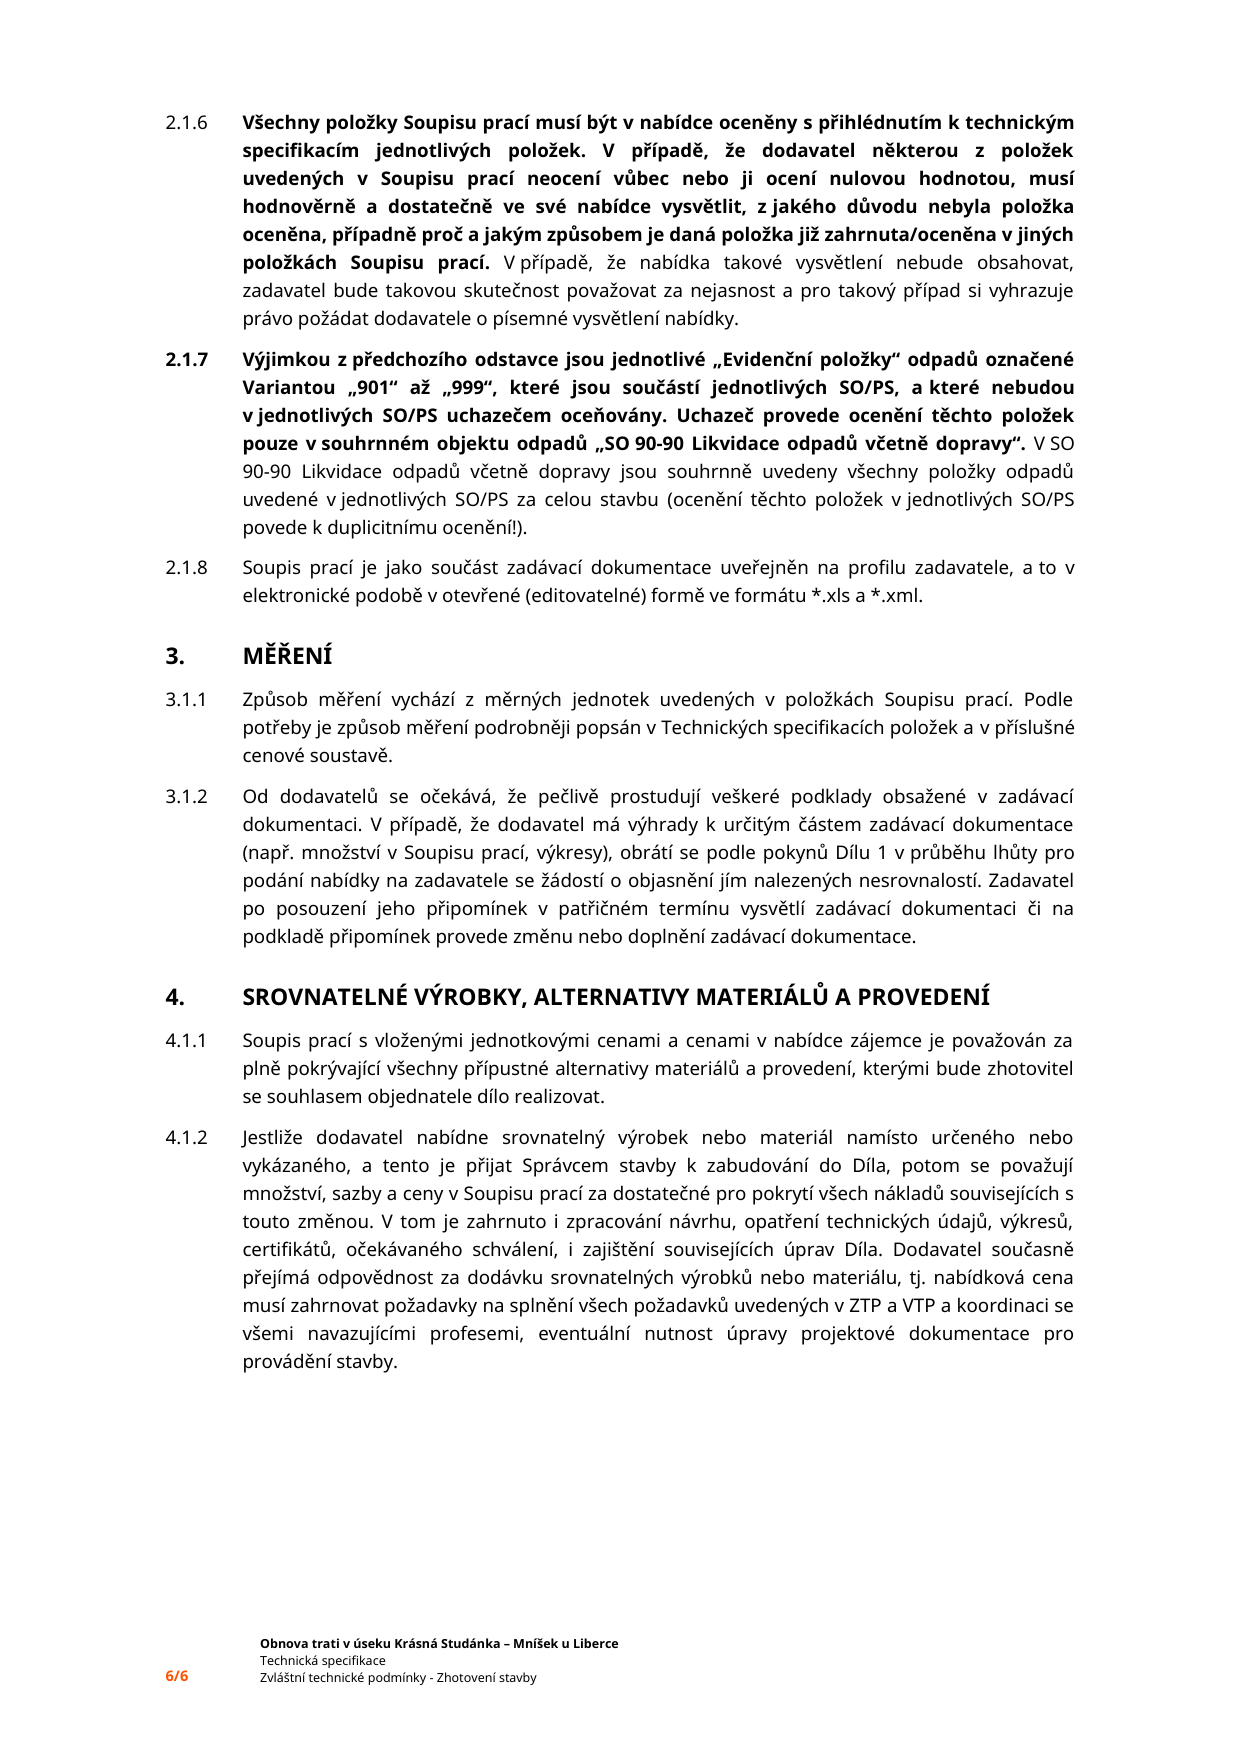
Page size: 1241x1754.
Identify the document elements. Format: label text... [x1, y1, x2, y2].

text Způsob měření vychází z měrných jednotek uvedených v položkách Soupisu prací. Podle potřeby je způsob měření podrobněji popsán v Technických specifikacích položek a v příslušné cenové soustavě. [165, 687, 1075, 768]
text Soupis prací s vloženými jednotkovými cenami a cenami v nabídce zájemce je považován za plně pokrývající všechny přípustné alternativy materiálů a provedení, kterými bude zhotovitel se souhlasem objednatele dílo realizovat. [165, 1027, 1075, 1109]
text Soupis prací je jako součást zadávací dokumentace uveřejněn na profilu zadavatele, a to v elektronické podobě v otevřené (editovatelné) formě ve formátu *.xls a *.xml. [165, 554, 1075, 608]
text Všechny položky Soupisu prací musí být v nabídce oceněny s přihlédnutím k technickým specifikacím jednotlivých položek. V případě, že dodavatel některou z položek uvedených v Soupisu prací neocení vůbec nebo ji ocení nulovou hodnotou, musí hodnověrně a dostatečně ve své nabídce vysvětlit, z jakého důvodu nebyla položka oceněna, případně proč a jakým způsobem je daná položka již zahrnuta/oceněna v jiných položkách Soupisu prací. V případě, že nabídka takové vysvětlení nebude obsahovat, zadavatel bude takovou skutečnost považovat za nejasnost a pro takový případ si vyhrazuje právo požádat dodavatele o písemné vysvětlení nabídky. [165, 109, 1075, 331]
text Od dodavatelů se očekává, že pečlivě prostudují veškeré podklady obsažené v zadávací dokumentaci. V případě, že dodavatel má výhrady k určitým částem zadávací dokumentace (např. množství v Soupisu prací, výkresy), obrátí se podle pokynů Dílu 1 v průběhu lhůty pro podání nabídky na zadavatele se žádostí o objasnění jím nalezených nesrovnalostí. Zadavatel po posouzení jeho připomínek v patřičném termínu vysvětlí zadávací dokumentaci či na podkladě připomínek provede změnu nebo doplnění zadávací dokumentace. [165, 783, 1075, 949]
text Jestliže dodavatel nabídne srovnatelný výrobek nebo materiál namísto určeného nebo vykázaného, a tento je přijat Správcem stavby k zabudování do Díla, potom se považují množství, sazby a ceny v Soupisu prací za dostatečné pro pokrytí všech nákladů souvisejících s touto změnou. V tom je zahrnuto i zpracování návrhu, opatření technických údajů, výkresů, certifikátů, očekávaného schválení, i zajištění souvisejících úprav Díla. Dodavatel současně přejímá odpovědnost za dodávku srovnatelných výrobků nebo materiálu, tj. nabídková cena musí zahrnovat požadavky na splnění všech požadavků uvedených v ZTP a VTP a koordinaci se všemi navazujícími profesemi, eventuální nutnost úpravy projektové dokumentace pro provádění stavby. [165, 1124, 1075, 1374]
text SROVNATELNÉ VÝROBKY, ALTERNATIVY MATERIÁLŮ A PROVEDENÍ [165, 981, 1075, 1012]
text MĚŘENÍ [165, 640, 1075, 671]
text Výjimkou z předchozího odstavce jsou jednotlivé „Evidenční položky“ odpadů označené Variantou „901“ až „999“, které jsou součástí jednotlivých SO/PS, a které nebudou v jednotlivých SO/PS uchazečem oceňovány. Uchazeč provede ocenění těchto položek pouze v souhrnném objektu odpadů „SO 90-90 Likvidace odpadů včetně dopravy“. V SO 90-90 Likvidace odpadů včetně dopravy jsou souhrnně uvedeny všechny položky odpadů uvedené v jednotlivých SO/PS za celou stavbu (ocenění těchto položek v jednotlivých SO/PS povede k duplicitnímu ocenění!). [165, 346, 1075, 539]
